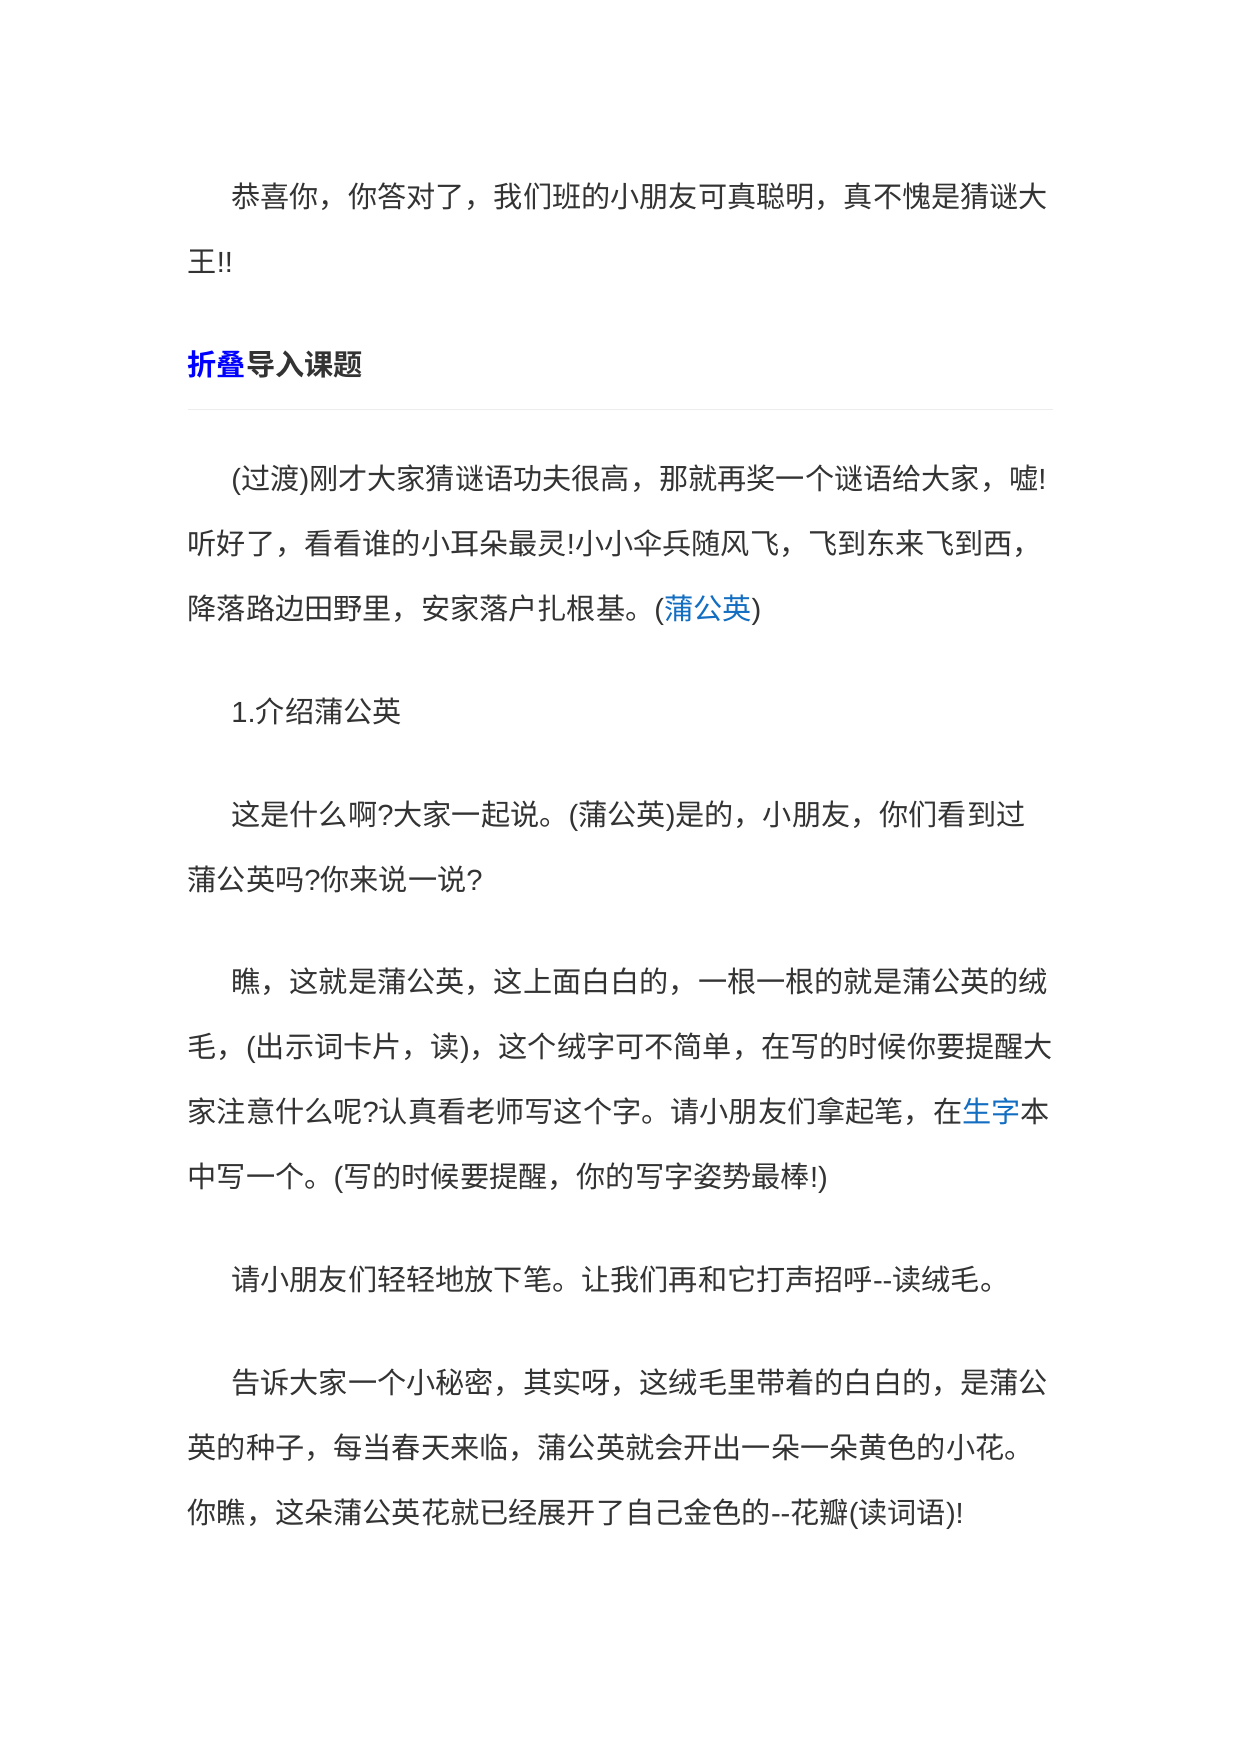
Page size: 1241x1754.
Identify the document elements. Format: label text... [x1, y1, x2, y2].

text 告诉大家一个小秘密，其实呀，这绒毛里带着的白白的，是蒲公英的种子，每当春天来临，蒲公英就会开出一朵一朵黄色的小花。你瞧，这朵蒲公英花就已经展开了自己金色的--花瓣(读词语)! [187, 1348, 1053, 1543]
text 恭喜你，你答对了，我们班的小朋友可真聪明，真不愧是猜谜大王!! [187, 162, 1053, 292]
subtitle 折叠导入课题 [187, 330, 1053, 410]
text 这是什么啊?大家一起说。(蒲公英)是的，小朋友，你们看到过蒲公英吗?你来说一说? [187, 780, 1053, 910]
text (过渡)刚才大家猜谜语功夫很高，那就再奖一个谜语给大家，嘘!听好了，看看谁的小耳朵最灵!小小伞兵随风飞，飞到东来飞到西，降落路边田野里，安家落户扎根基。(蒲公英) [187, 444, 1053, 639]
text 瞧，这就是蒲公英，这上面白白的，一根一根的就是蒲公英的绒毛，(出示词卡片，读)，这个绒字可不简单，在写的时候你要提醒大家注意什么呢?认真看老师写这个字。请小朋友们拿起笔，在生字本中写一个。(写的时候要提醒，你的写字姿势最棒!) [187, 947, 1053, 1207]
text 1.介绍蒲公英 [187, 677, 1053, 742]
text 请小朋友们轻轻地放下笔。让我们再和它打声招呼--读绒毛。 [187, 1245, 1053, 1310]
